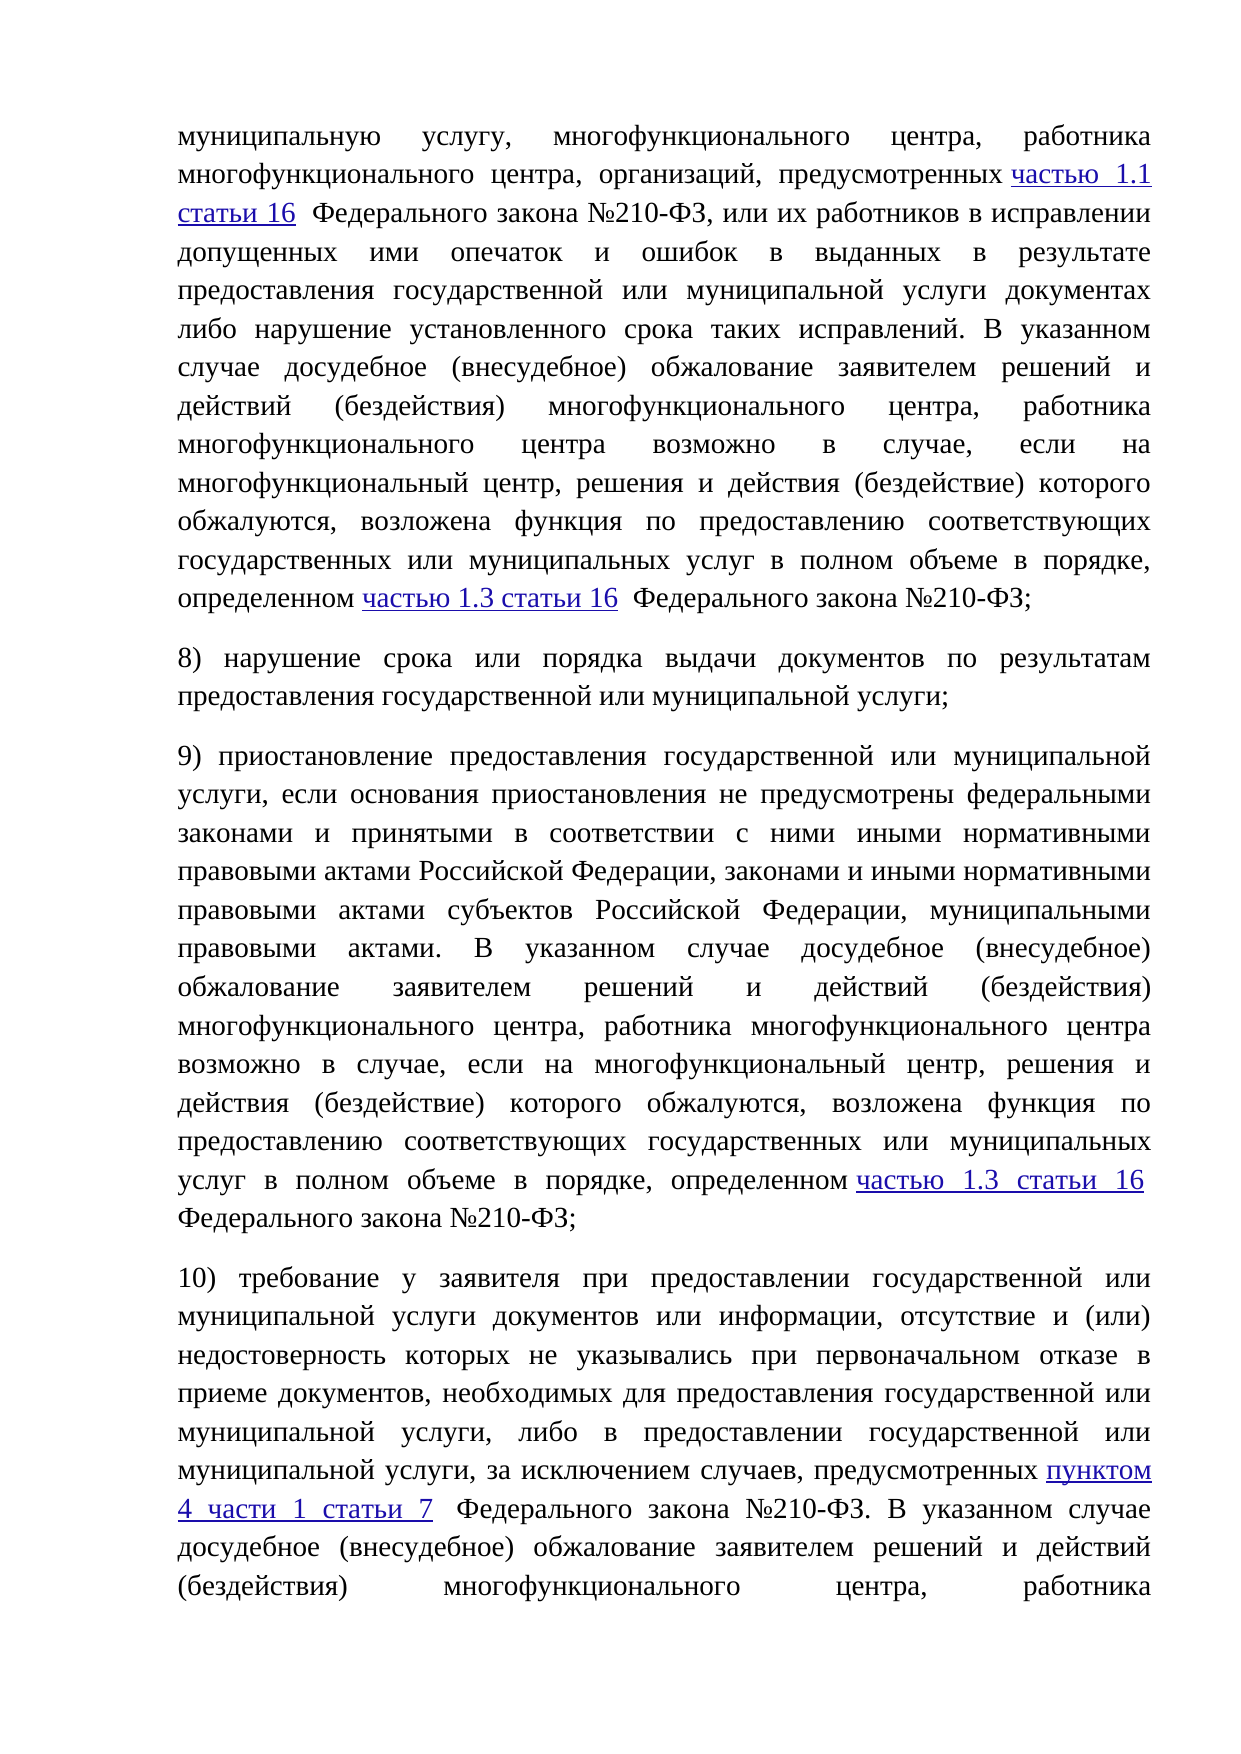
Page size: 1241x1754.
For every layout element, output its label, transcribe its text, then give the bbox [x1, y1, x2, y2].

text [177, 1260, 1152, 1602]
text 9) приостановление предоставления государственной или муниципальной услуги, если основания приостановления не предусмотрены федеральными законами и принятыми в соответствии с ними иными нормативными правовыми актами Российской Федерации, законами и иными нормативными правовыми актами субъектов Российской Федерации, муниципальными правовыми актами. В указанном случае досудебное (внесудебное) обжалование заявителем решений и действий (бездействия) многофункционального центра, работника многофункционального центра возможно в случае, если на многофункциональный центр, решения и действия (бездействие) которого обжалуются, возложена функция по предоставлению соответствующих государственных или муниципальных услуг в полном объеме в порядке, определенном частью 1.3 статьи 16 Федерального закона №210-ФЗ; [177, 738, 1152, 1234]
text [177, 118, 1152, 614]
text 8) нарушение срока или порядка выдачи документов по результатам предоставления государственной или муниципальной услуги; [177, 640, 1152, 712]
